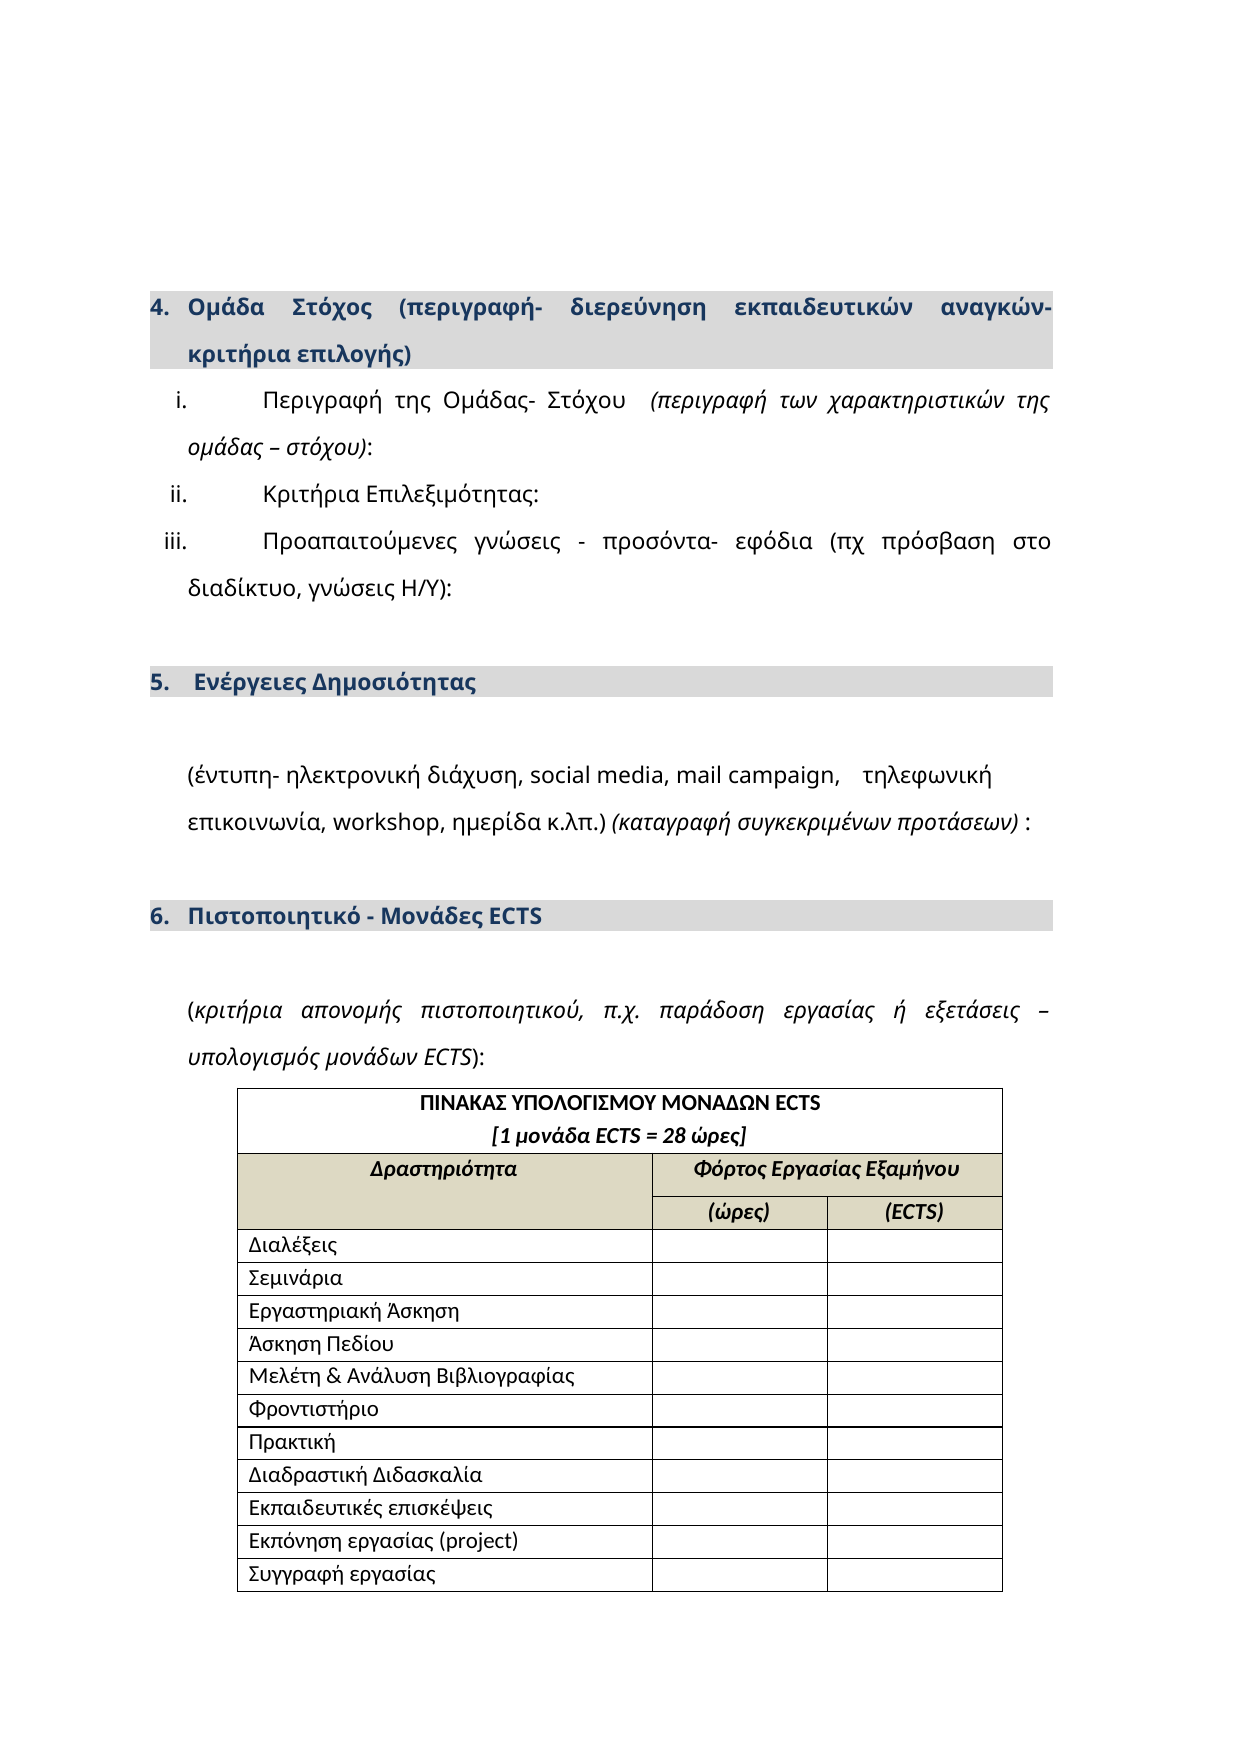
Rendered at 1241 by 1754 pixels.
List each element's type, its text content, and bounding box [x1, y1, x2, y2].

table_cell (ECTS) [828, 1197, 1002, 1229]
list Προαπαιτούμενες γνώσεις - προσόντα- εφόδια (πχ πρόσβαση στο διαδίκτυο, γνώσεις Η/Υ): [187, 525, 1053, 603]
table_cell Εκπαιδευτικές επισκέψεις [238, 1493, 652, 1525]
table_cell [653, 1263, 827, 1295]
table_cell Εκπόνηση εργασίας (project) [238, 1526, 652, 1558]
table_cell Πρακτική [238, 1428, 652, 1459]
table_cell [653, 1329, 827, 1361]
table_cell [828, 1362, 1002, 1393]
table_cell [828, 1493, 1002, 1525]
table_cell [828, 1296, 1002, 1328]
text (έντυπη- ηλεκτρονική διάχυση, social media, mail campaign, τηλεφωνική επικοινωνία, workshop, ημερίδα κ.λπ.) (καταγραφή συγκεκριμένων προτάσεων) : [187, 759, 1053, 837]
table_cell Συγγραφή εργασίας [238, 1559, 652, 1591]
table_cell [653, 1493, 827, 1525]
table_cell [653, 1526, 827, 1558]
table_cell [653, 1230, 827, 1262]
table_cell [653, 1296, 827, 1328]
table_cell [653, 1559, 827, 1591]
text (κριτήρια απονομής πιστοποιητικού, π.χ. παράδοση εργασίας ή εξετάσεις – υπολογισμός μονάδων ECTS): [187, 994, 1053, 1072]
table_cell (ώρες) [653, 1197, 827, 1229]
list Κριτήρια Επιλεξιμότητας: [187, 478, 1053, 509]
list Πιστοποιητικό - Μονάδες ECTS [150, 900, 1053, 931]
table_cell [828, 1263, 1002, 1295]
table_cell Διαδραστική Διδασκαλία [238, 1460, 652, 1492]
table_cell Σεμινάρια [238, 1263, 652, 1295]
table_cell [828, 1395, 1002, 1426]
table_cell [828, 1230, 1002, 1262]
list Περιγραφή της Ομάδας- Στόχου (περιγραφή των χαρακτηριστικών της ομάδας – στόχου): [187, 384, 1053, 462]
table_header ΠΙΝΑΚΑΣ ΥΠΟΛΟΓΙΣΜΟΥ ΜΟΝΑΔΩΝ ECTS [1 μονάδα ECTS = 28 ώρες] [238, 1089, 1002, 1153]
table_cell [828, 1559, 1002, 1591]
table_cell Εργαστηριακή Άσκηση [238, 1296, 652, 1328]
table_cell [653, 1460, 827, 1492]
table_cell [653, 1362, 827, 1393]
table_cell [828, 1526, 1002, 1558]
table_cell Διαλέξεις [238, 1230, 652, 1262]
list Ομάδα Στόχος (περιγραφή- διερεύνηση εκπαιδευτικών αναγκών- κριτήρια επιλογής) [150, 291, 1053, 369]
table_cell [828, 1428, 1002, 1459]
table_cell Μελέτη & Ανάλυση Βιβλιογραφίας [238, 1362, 652, 1393]
table_cell Φόρτος Εργασίας Εξαμήνου [653, 1154, 1002, 1196]
table_cell [828, 1460, 1002, 1492]
table_cell Δραστηριότητα [238, 1154, 652, 1229]
table_cell Φροντιστήριο [238, 1395, 652, 1426]
list Ενέργειες Δημοσιότητας [150, 666, 1053, 697]
table_cell [653, 1395, 827, 1426]
table_cell [653, 1428, 827, 1459]
table_cell [828, 1329, 1002, 1361]
table_cell Άσκηση Πεδίου [238, 1329, 652, 1361]
